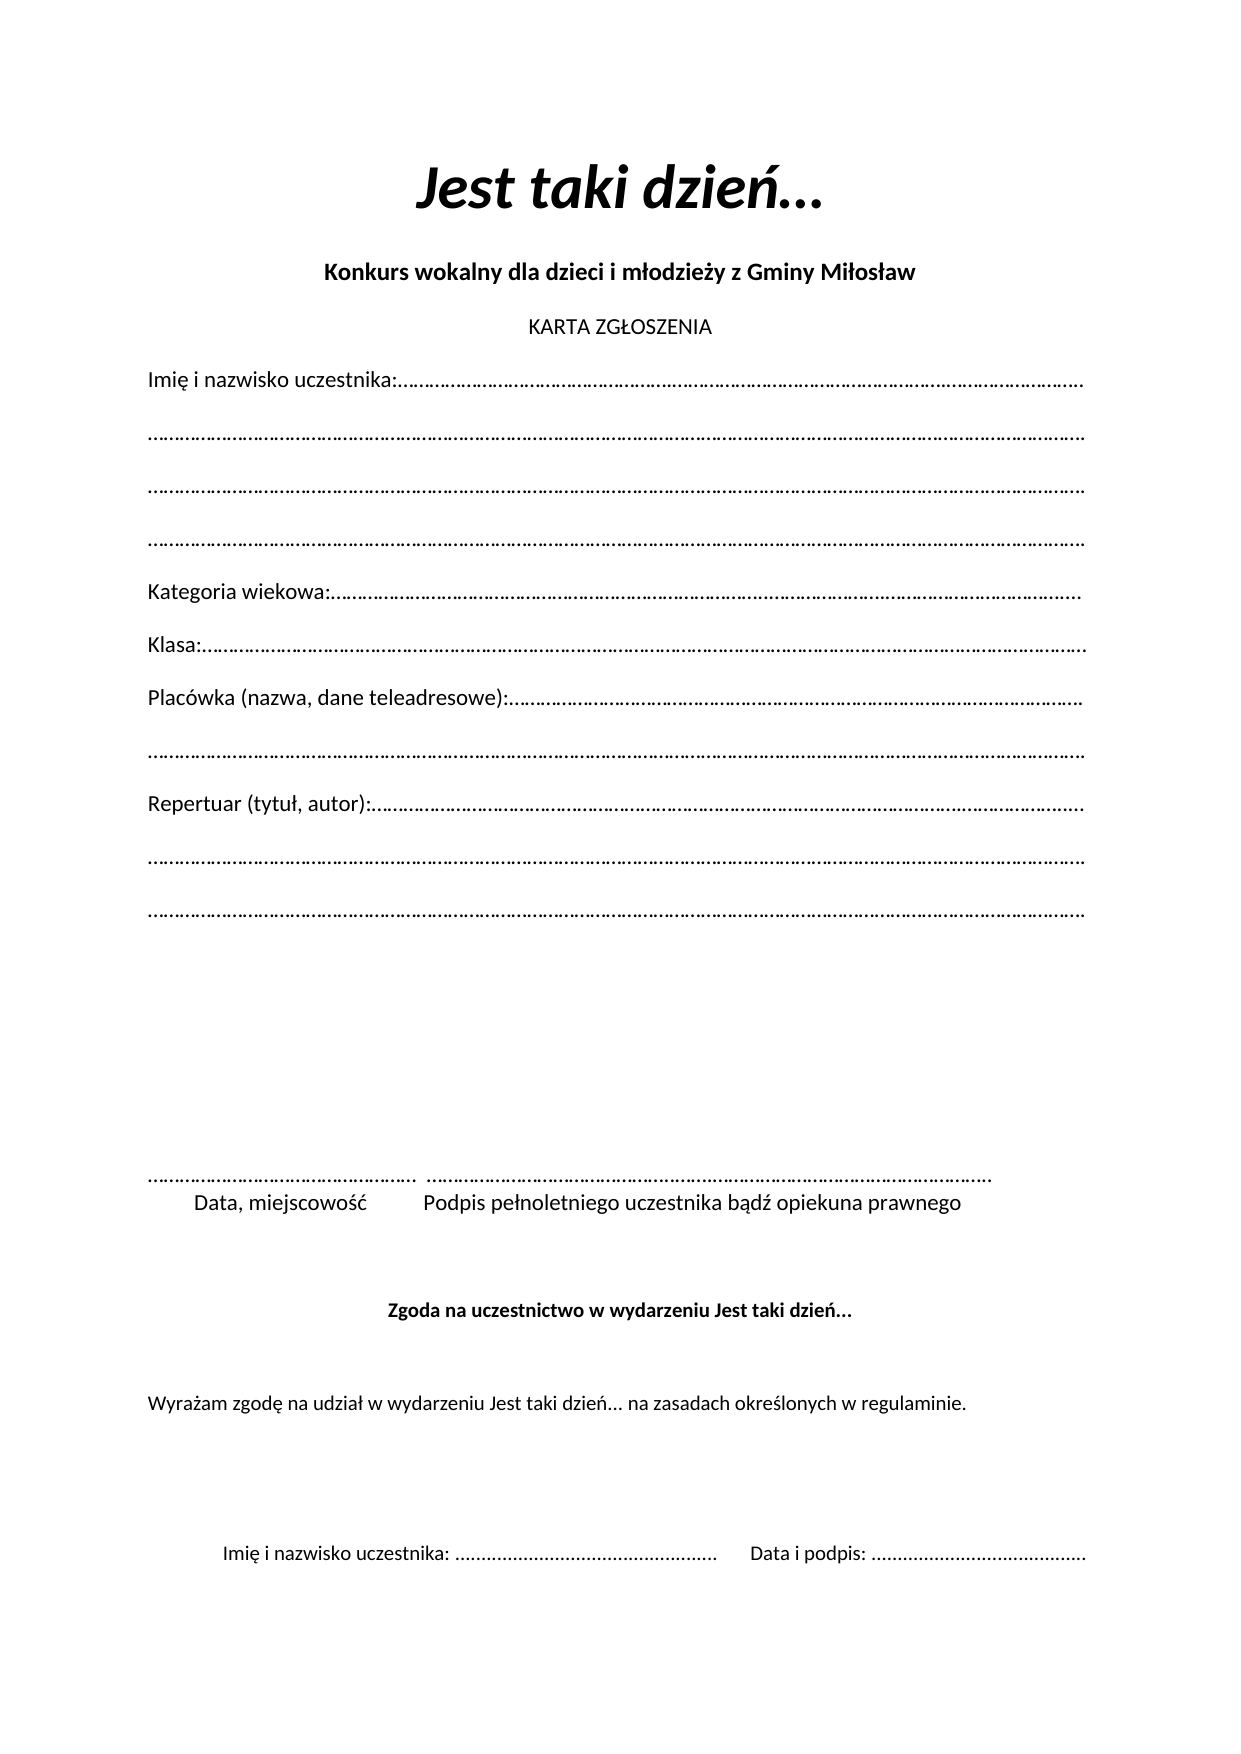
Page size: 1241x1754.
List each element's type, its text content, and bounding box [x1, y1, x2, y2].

text KARTA ZGŁOSZENIA [148, 312, 1093, 340]
text Placówka (nazwa, dane teleadresowe):………………………………………………………………………………………………. [148, 683, 1093, 711]
text Konkurs wokalny dla dzieci i młodzieży z Gminy Miłosław [148, 256, 1093, 287]
text Klasa:…………………………………………………………………………………………………………………………………………………… [148, 630, 1093, 658]
text ……………………………………………………………………………………………………………………………………………………………. [148, 895, 1093, 923]
text ……………………………………………………………………………………………………………………………………………………………. [148, 524, 1093, 552]
text Repertuar (tytuł, autor):………………………………………………………………………………………………….………………..… [148, 789, 1093, 817]
text ……………………………………………………………………………………………………………………………………………………………. [148, 471, 1093, 499]
text Jest taki dzień… [148, 148, 1093, 224]
text Imię i nazwisko uczestnika:…………………………………………….…………………………………………….…………………….. [148, 365, 1093, 393]
text …………………………………………… ………………………………………..…….…………………………………………….. [148, 1160, 1093, 1188]
text Data, miejscowość Podpis pełnoletniego uczestnika bądź opiekuna prawnego [148, 1188, 1093, 1216]
text ……………………………………………………………………………………………………………………………………………………………. [148, 842, 1093, 870]
text ……………………………………………………………………………………………………………………………………………………………. [148, 736, 1093, 764]
list Imię i nazwisko uczestnika: .................................................. Data i podpis: ......................................... [223, 1540, 1093, 1565]
text ……………………………………………………………………………………………………………………………………………………………. [148, 418, 1093, 446]
text Zgoda na uczestnictwo w wydarzeniu Jest taki dzień... [148, 1297, 1093, 1323]
text Kategoria wiekowa:………………………………………………………………………..………………….…………………………….... [148, 577, 1093, 605]
text Wyrażam zgodę na udział w wydarzeniu Jest taki dzień... na zasadach określonych w regulaminie. [148, 1390, 1093, 1415]
